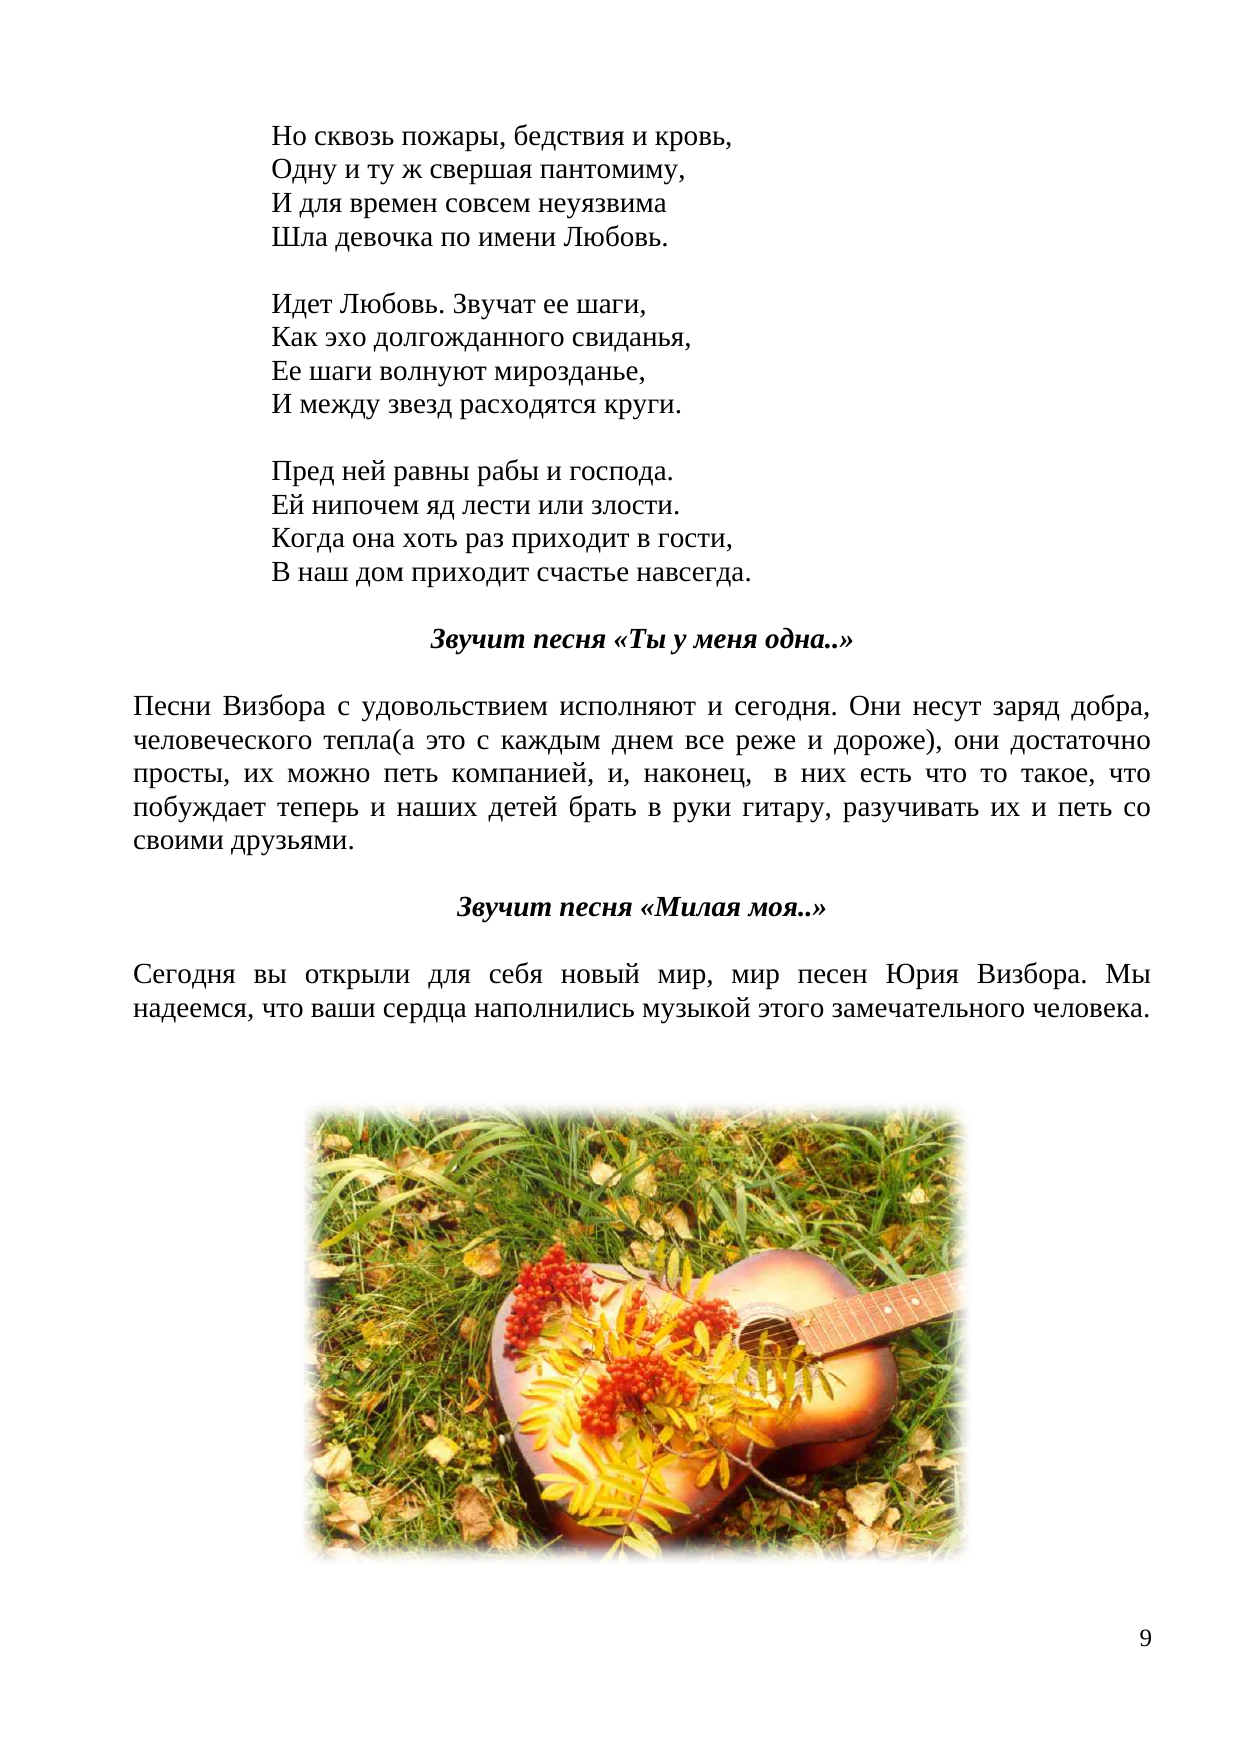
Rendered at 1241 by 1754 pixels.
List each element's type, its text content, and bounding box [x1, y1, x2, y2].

text Но сквозь пожары, бедствия и кровь, [177, 118, 1152, 152]
text Как эхо долгожданного свиданья, [177, 319, 1152, 353]
text Когда она хоть раз приходит в гости, [177, 521, 1152, 554]
text В наш дом приходит счастье навсегда. [177, 554, 1152, 588]
text И для времен совсем неуязвима [177, 185, 1152, 219]
text Одну и ту ж свершая пантомиму, [177, 152, 1152, 185]
text Песни Визбора с удовольствием исполняют и сегодня. Они несут заряд добра, человеческого тепла(а это с каждым днем все реже и дороже), они достаточно просты, их можно петь компанией, и, наконец, в них есть что то такое, что побуждает теперь и наших детей брать в руки гитару, разучивать их и петь со своими друзьями. [133, 688, 1152, 856]
text Сегодня вы открыли для себя новый мир, мир песен Юрия Визбора. Мы надеемся, что ваши сердца наполнились музыкой этого замечательного человека. [133, 957, 1152, 1024]
text Идет Любовь. Звучат ее шаги, [177, 286, 1152, 319]
text Звучит песня «Ты у меня одна..» [133, 621, 1152, 655]
picture [327, 1129, 944, 1537]
text Пред ней равны рабы и господа. [177, 453, 1152, 487]
text Ей нипочем яд лести или злости. [177, 487, 1152, 521]
text Звучит песня «Милая моя..» [133, 889, 1152, 923]
text И между звезд расходятся круги. [177, 386, 1152, 420]
text Шла девочка по имени Любовь. [177, 219, 1152, 252]
text Ее шаги волнуют мирозданье, [177, 353, 1152, 386]
